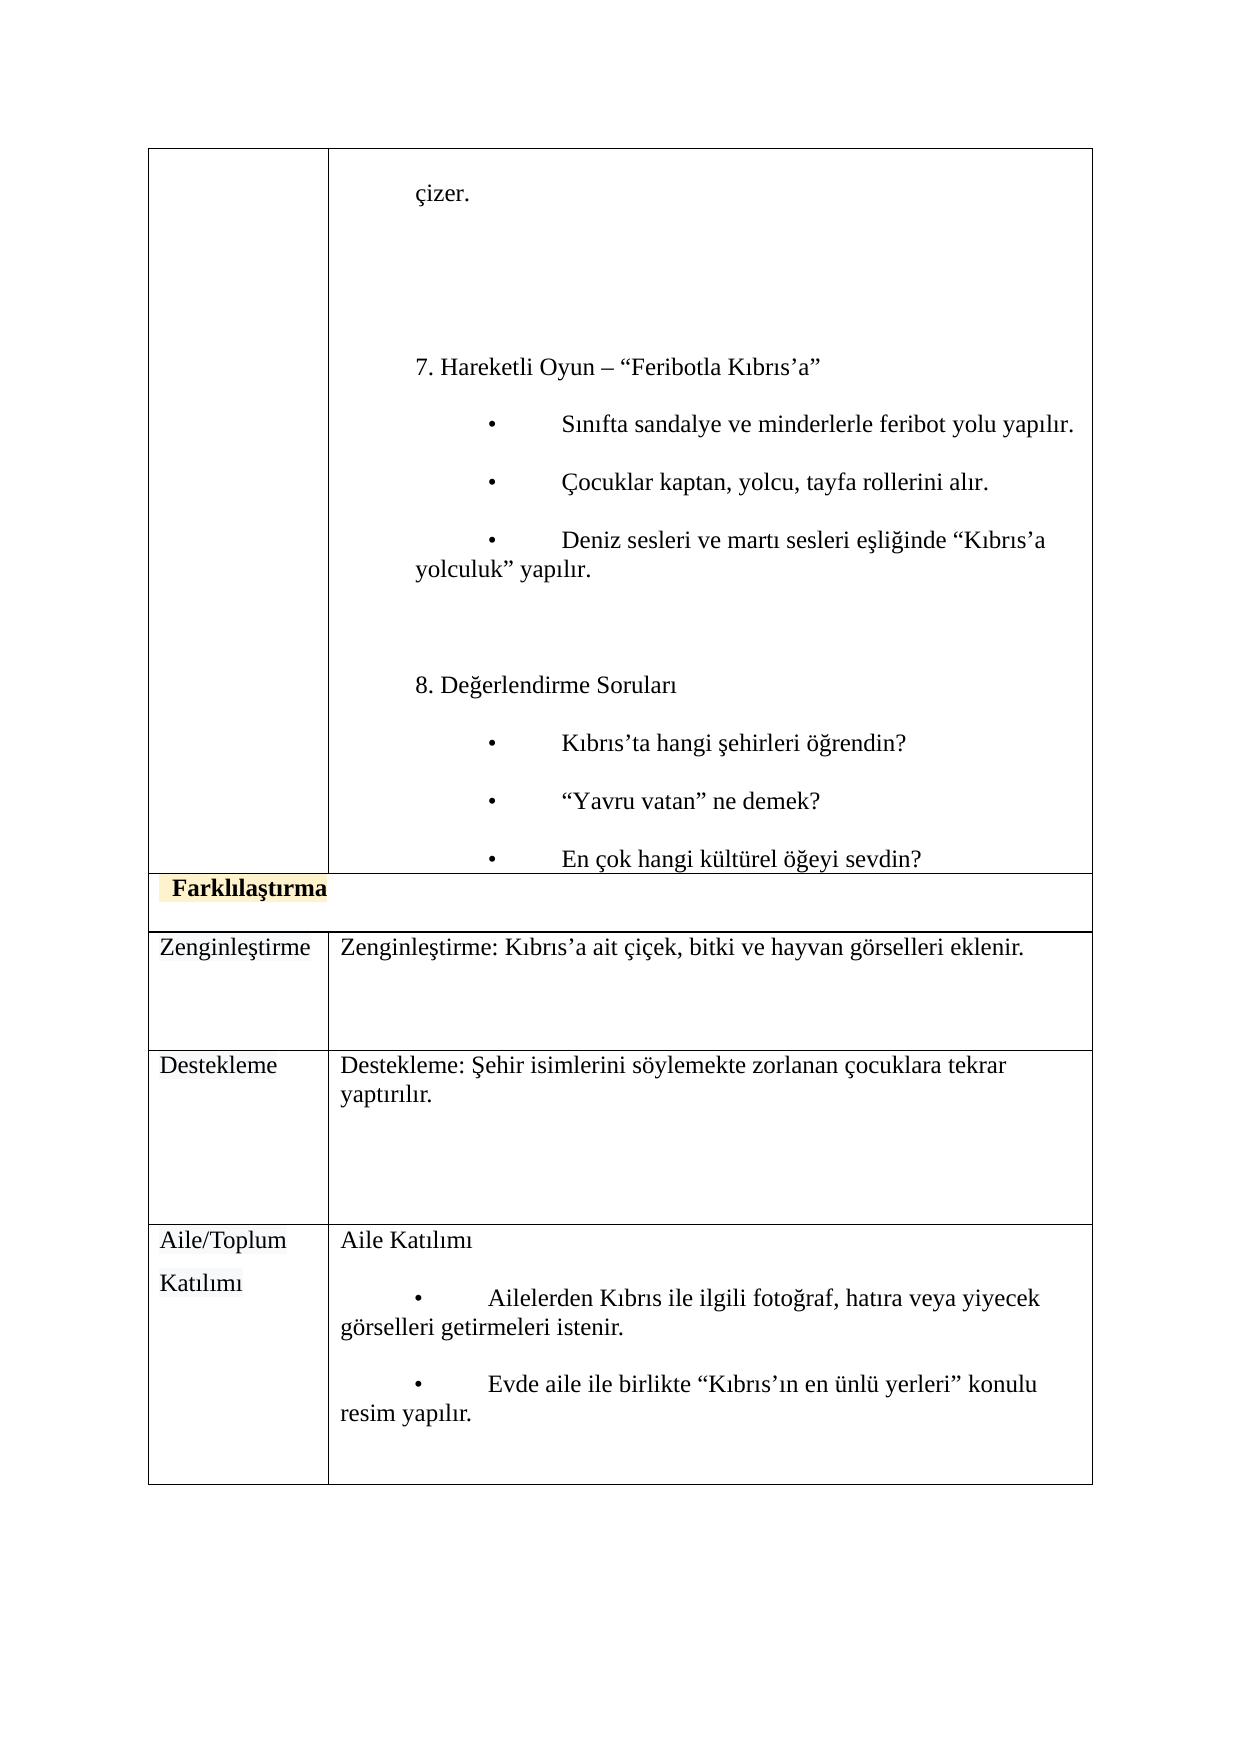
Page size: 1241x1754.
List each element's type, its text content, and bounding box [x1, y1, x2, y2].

table_cell Destekleme [149, 1051, 328, 1224]
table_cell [149, 149, 328, 872]
table_cell Zenginleştirme: Kıbrıs’a ait çiçek, bitki ve hayvan görselleri eklenir. [329, 933, 1092, 1049]
table_cell Farklılaştırma [149, 874, 1092, 931]
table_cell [329, 149, 1092, 872]
table_cell Destekleme: Şehir isimlerini söylemekte zorlanan çocuklara tekrar yaptırılır. [329, 1051, 1092, 1224]
table_cell Aile Katılımı • Ailelerden Kıbrıs ile ilgili fotoğraf, hatıra veya yiyecek görselleri getirmeleri istenir. • Evde aile ile birlikte “Kıbrıs’ın en ünlü yerleri” konulu resim yapılır. [329, 1225, 1092, 1484]
table_cell Aile/Toplum Katılımı [149, 1225, 328, 1484]
table_cell Zenginleştirme [149, 933, 328, 1049]
